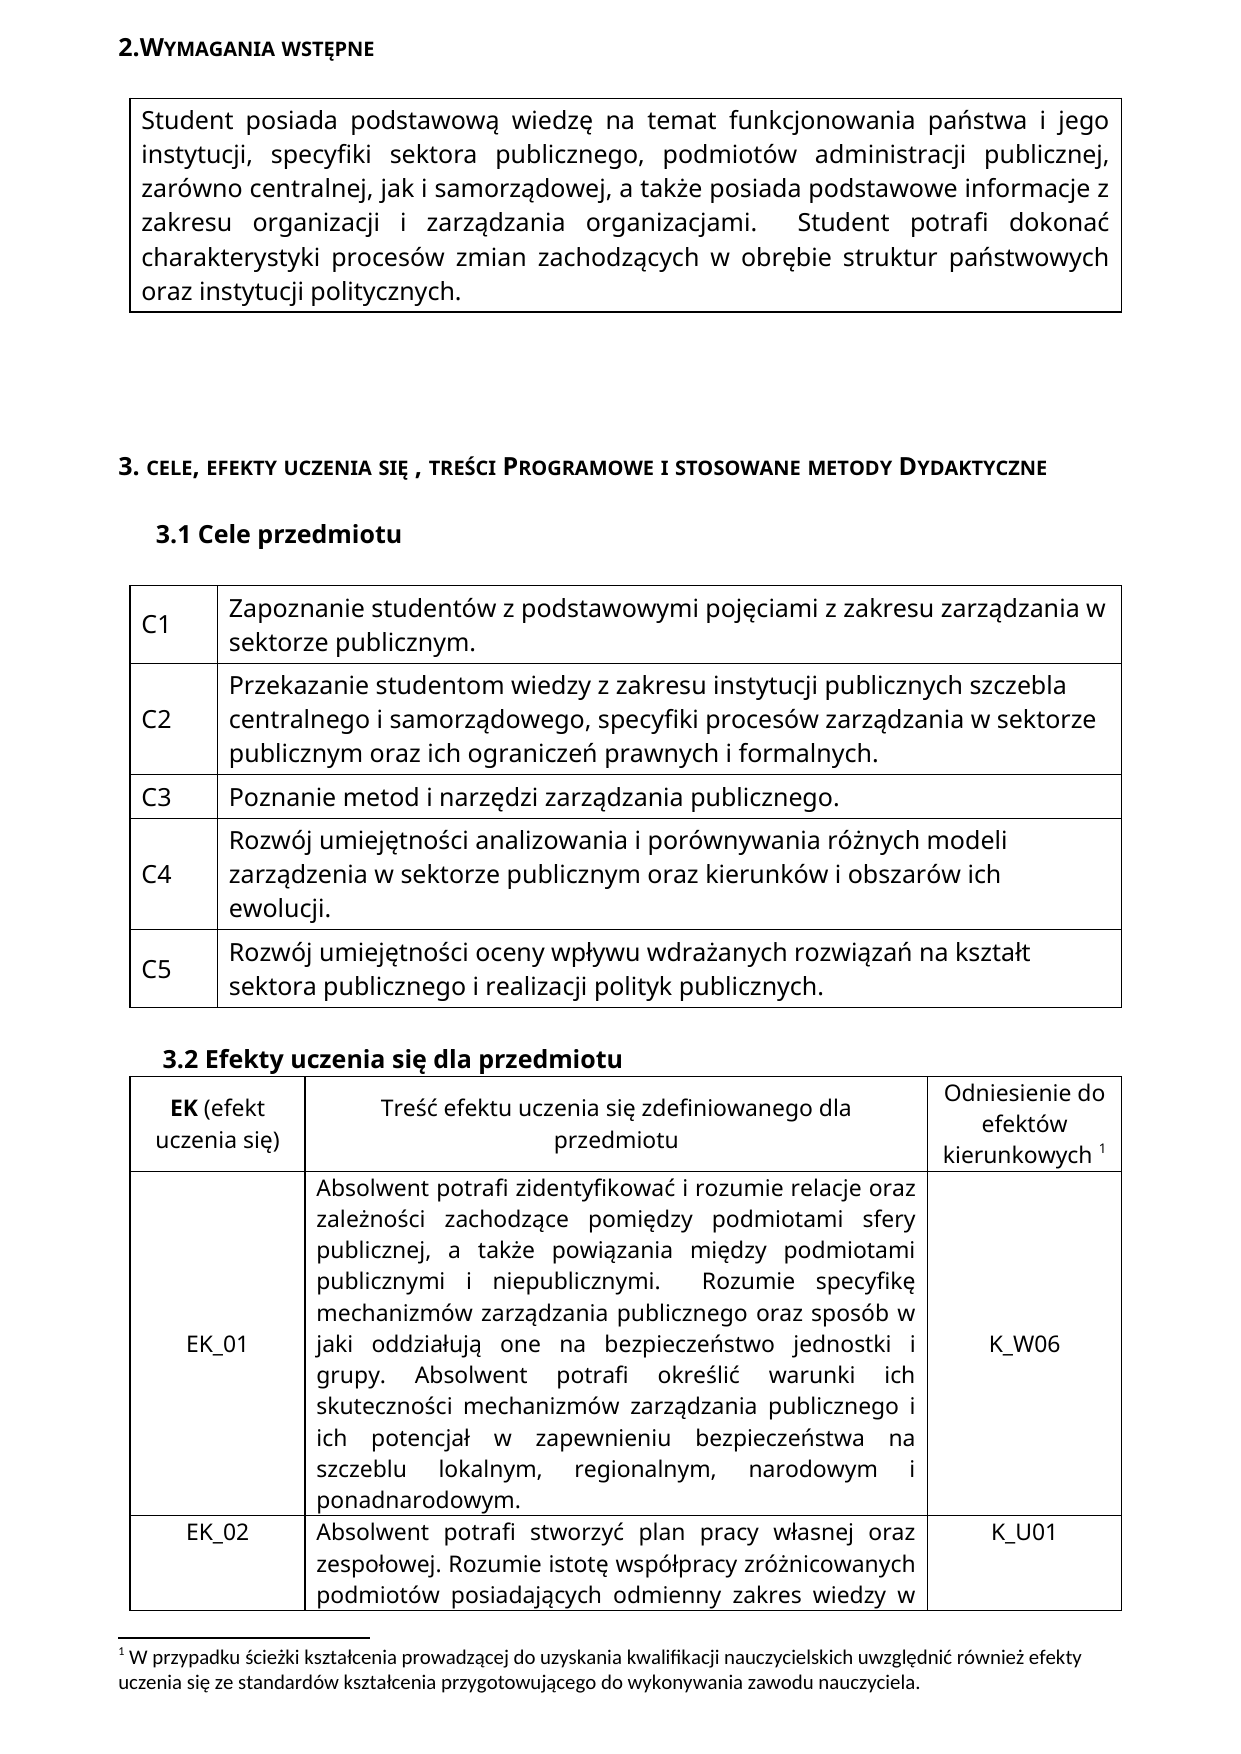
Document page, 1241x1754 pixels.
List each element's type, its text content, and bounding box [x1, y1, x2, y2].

table_cell Absolwent potrafi zidentyfikować i rozumie relacje oraz zależności zachodzące pomiędzy podmiotami sfery publicznej, a także powiązania między podmiotami publicznymi i niepublicznymi. Rozumie specyfikę mechanizmów zarządzania publicznego oraz sposób w jaki oddziałują one na bezpieczeństwo jednostki i grupy. Absolwent potrafi określić warunki ich skuteczności mechanizmów zarządzania publicznego i ich potencjał w zapewnieniu bezpieczeństwa na szczeblu lokalnym, regionalnym, narodowym i ponadnarodowym. [306, 1172, 927, 1515]
text 3.1 Cele przedmiotu [156, 517, 1122, 551]
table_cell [306, 1516, 927, 1610]
table_header EK (efekt uczenia się) [131, 1077, 304, 1171]
table_header Student posiada podstawową wiedzę na temat funkcjonowania państwa i jego instytucji, specyfiki sektora publicznego, podmiotów administracji publicznej, zarówno centralnej, jak i samorządowej, a także posiada podstawowe informacje z zakresu organizacji i zarządzania organizacjami. Student potrafi dokonać charakterystyki procesów zmian zachodzących w obrębie struktur państwowych oraz instytucji politycznych. [131, 99, 1121, 311]
table_cell Rozwój umiejętności oceny wpływu wdrażanych rozwiązań na kształt sektora publicznego i realizacji polityk publicznych. [218, 930, 1121, 1007]
table_cell EK_01 [131, 1172, 304, 1515]
table_header Odniesienie do efektów kierunkowych [928, 1077, 1121, 1171]
table_cell K_U01 [928, 1516, 1121, 1610]
table_cell K_W06 [928, 1172, 1121, 1515]
table_cell Poznanie metod i narzędzi zarządzania publicznego. [218, 775, 1121, 817]
table_cell C3 [131, 775, 217, 817]
table_cell C5 [131, 930, 217, 1007]
table_header Zapoznanie studentów z podstawowymi pojęciami z zakresu zarządzania w sektorze publicznym. [218, 586, 1121, 662]
text 3. cele, efekty uczenia się , treści Programowe i stosowane metody Dydaktyczne [118, 449, 1122, 483]
table_cell C4 [131, 819, 217, 929]
table_cell Przekazanie studentom wiedzy z zakresu instytucji publicznych szczebla centralnego i samorządowego, specyfiki procesów zarządzania w sektorze publicznym oraz ich ograniczeń prawnych i formalnych. [218, 664, 1121, 774]
table_header Treść efektu uczenia się zdefiniowanego dla przedmiotu [306, 1077, 927, 1171]
text 3.2 Efekty uczenia się dla przedmiotu [162, 1042, 1122, 1076]
table_header C1 [131, 586, 217, 662]
table_cell EK_02 [131, 1516, 304, 1610]
table_cell Rozwój umiejętności analizowania i porównywania różnych modeli zarządzenia w sektorze publicznym oraz kierunków i obszarów ich ewolucji. [218, 819, 1121, 929]
table_cell C2 [131, 664, 217, 774]
text 2.Wymagania wstępne [118, 29, 1122, 64]
